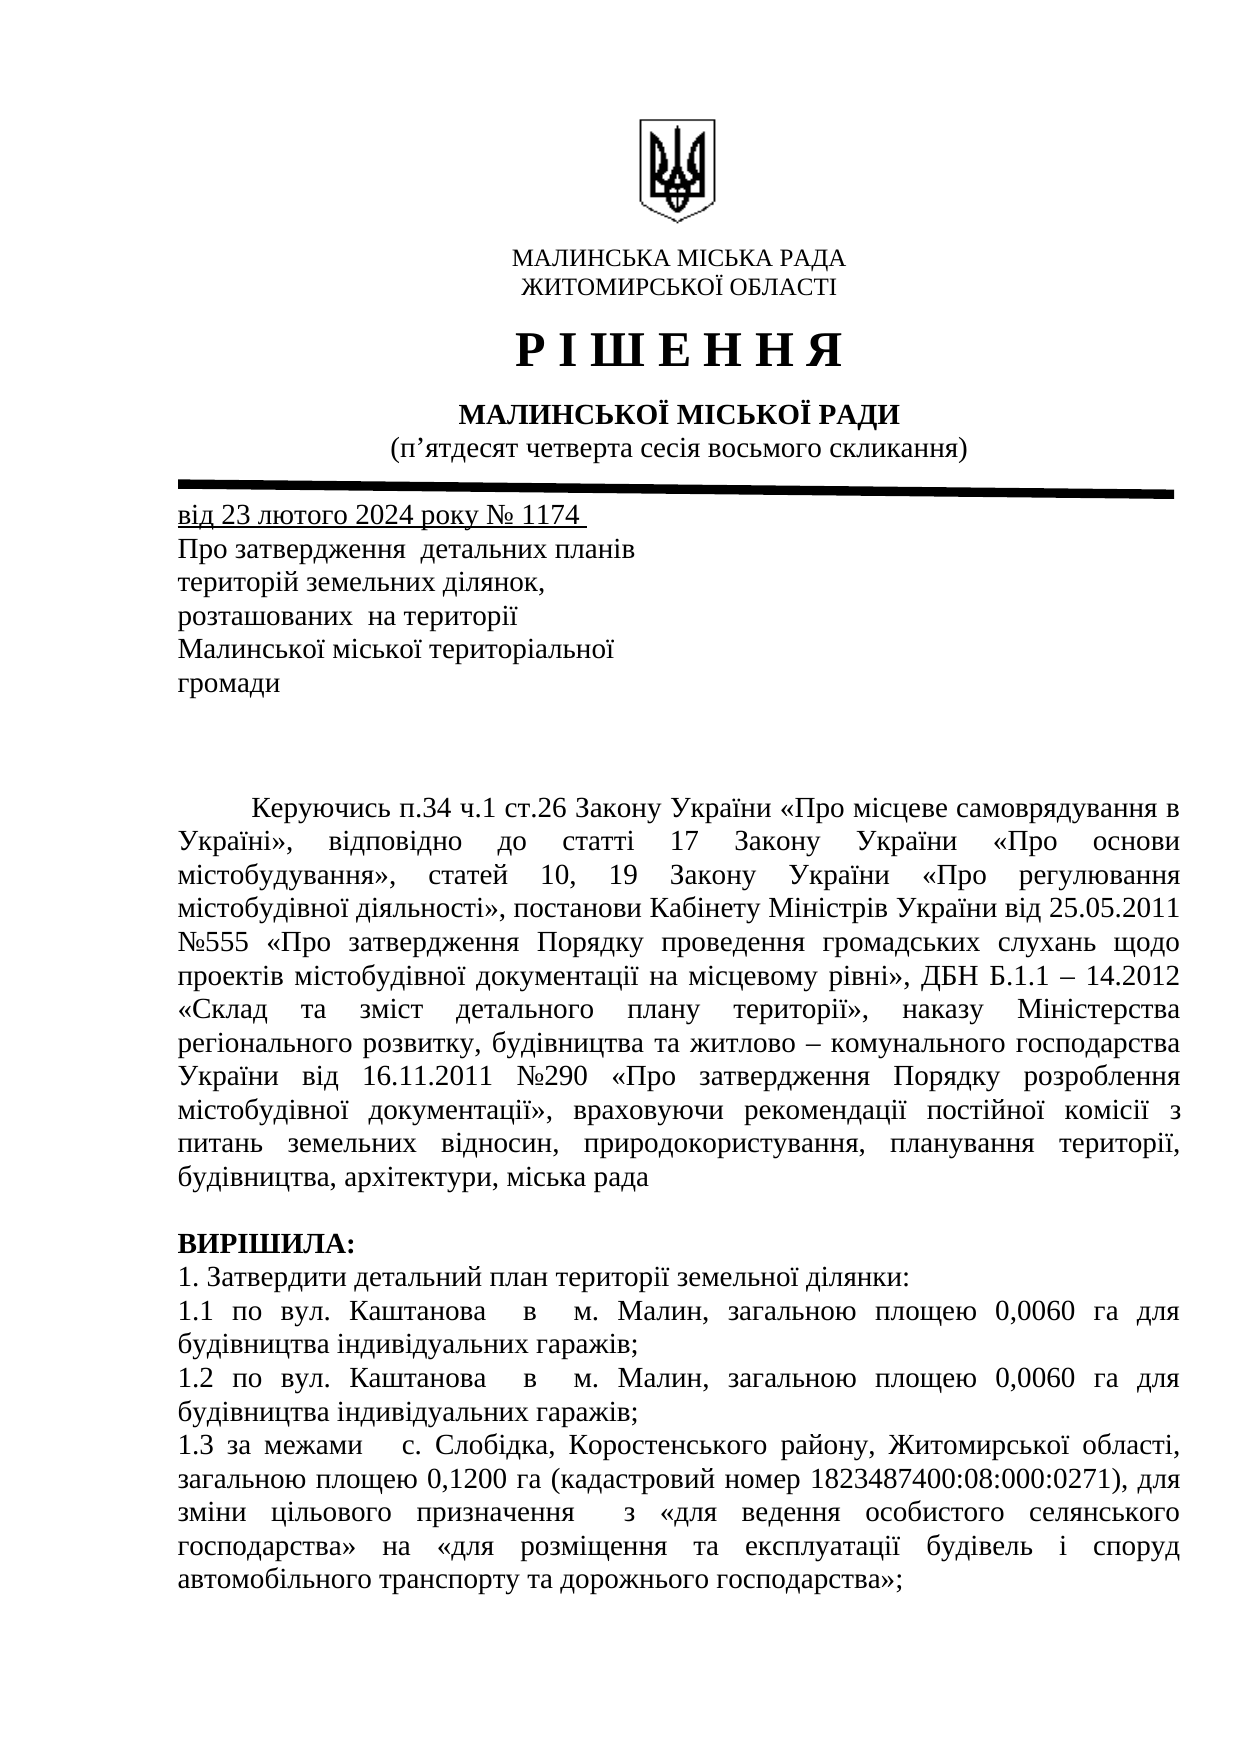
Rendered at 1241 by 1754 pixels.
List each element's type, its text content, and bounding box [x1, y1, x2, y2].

text Малинської міської територіальної [177, 632, 1181, 665]
text 1.2 по вул. Каштанова в м. Малин, загальною площею 0,0060 га для будівництва індивідуальних гаражів; [177, 1360, 1181, 1427]
text розташованих на території [177, 598, 1181, 632]
text ЖИТОМИРСЬКОЇ ОБЛАСТІ [177, 272, 1181, 301]
text 1.1 по вул. Каштанова в м. Малин, загальною площею 0,0060 га для будівництва індивідуальних гаражів; [177, 1293, 1181, 1360]
text МАЛИНСЬКА МІСЬКА РАДА [177, 243, 1181, 272]
list 1. Затвердити детальний план території земельної ділянки: [177, 1259, 1181, 1293]
text територій земельних ділянок, [177, 564, 1181, 598]
text малинської МІСЬКОЇ ради [177, 397, 1181, 430]
text Про затвердження детальних планів [177, 531, 1181, 564]
list 1.3 за межами с. Слобідка, Коростенського району, Житомирської області, загальною площею 0,1200 га (кадастровий номер 1823487400:08:000:0271), для зміни цільового призначення з «для ведення особистого селянського господарства» на «для розміщення та експлуатації будівель і споруд автомобільного транспорту та дорожнього господарства»; [177, 1427, 1181, 1595]
picture [633, 118, 721, 225]
text громади [177, 665, 1181, 699]
text (п’ятдесят четверта сесія восьмого скликання) [177, 430, 1181, 464]
text від 23 лютого 2024 року № 1174 [177, 497, 1181, 531]
text Керуючись п.34 ч.1 ст.26 Закону України «Про місцеве самоврядування в Україні», відповідно до статті 17 Закону України «Про основи містобудування», статей 10, 19 Закону України «Про регулювання містобудівної діяльності», постанови Кабінету Міністрів України від 25.05.2011 №555 «Про затвердження Порядку проведення громадських слухань щодо проектів містобудівної документації на місцевому рівні», ДБН Б.1.1 – 14.2012 «Склад та зміст детального плану території», наказу Міністерства регіонального розвитку, будівництва та житлово – комунального господарства України від №290 «Про затвердження Порядку розроблення містобудівної документації», враховуючи рекомендації постійної комісії з питань земельних відносин, природокористування, планування території, будівництва, архітектури, міська рада [177, 790, 1181, 1192]
text ВИРІШИЛА: [177, 1226, 1181, 1259]
text Р І Ш Е Н Н я [177, 320, 1181, 378]
